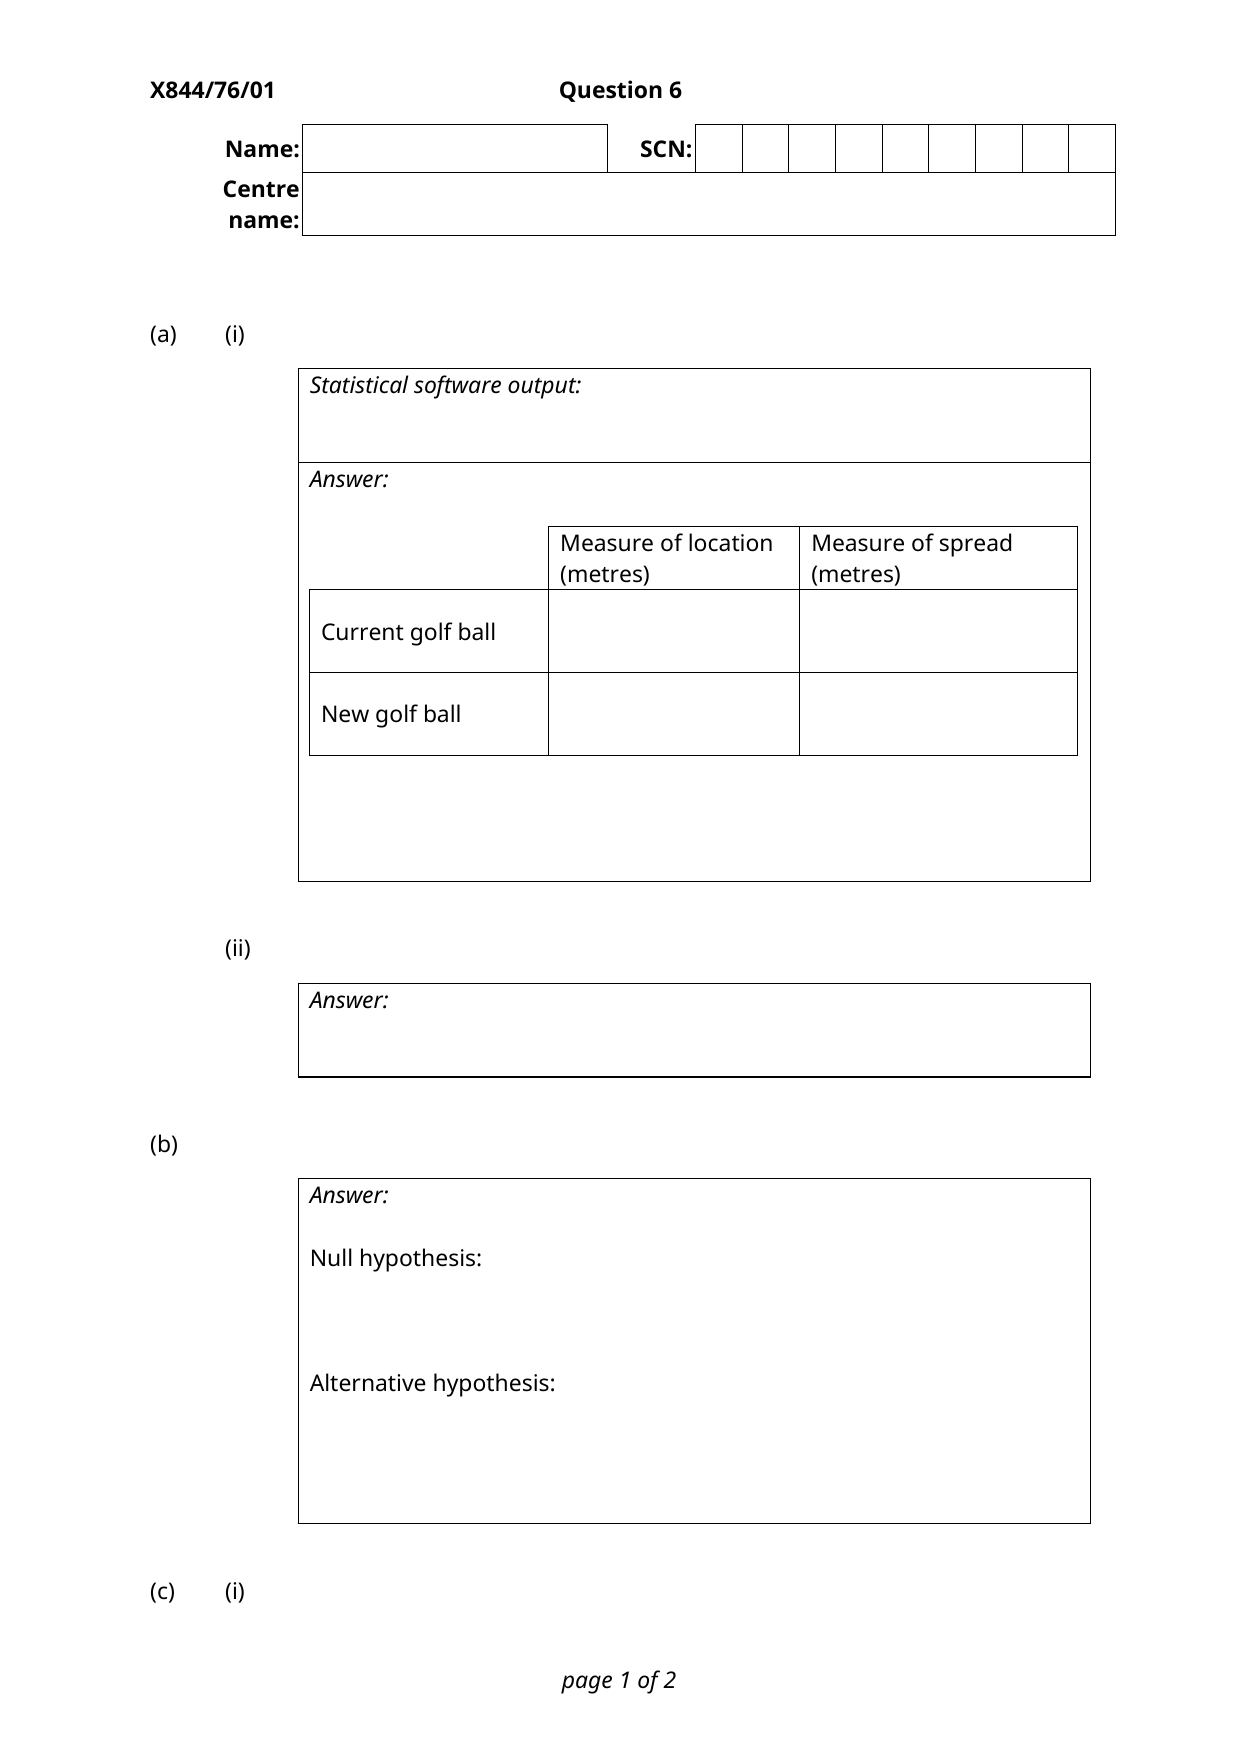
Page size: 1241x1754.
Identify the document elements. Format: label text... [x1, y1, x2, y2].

table_cell Answer: [299, 463, 1090, 881]
table_header Answer: Null hypothesis: Alternative hypothesis: [299, 1179, 1090, 1523]
text (ii) [150, 932, 1090, 963]
table_header Answer: [299, 984, 1090, 1076]
table_header Statistical software output: [299, 369, 1090, 462]
text (a) (i) [150, 318, 1090, 349]
text (b) [150, 1128, 1090, 1159]
text (c) (i) [150, 1574, 1090, 1606]
